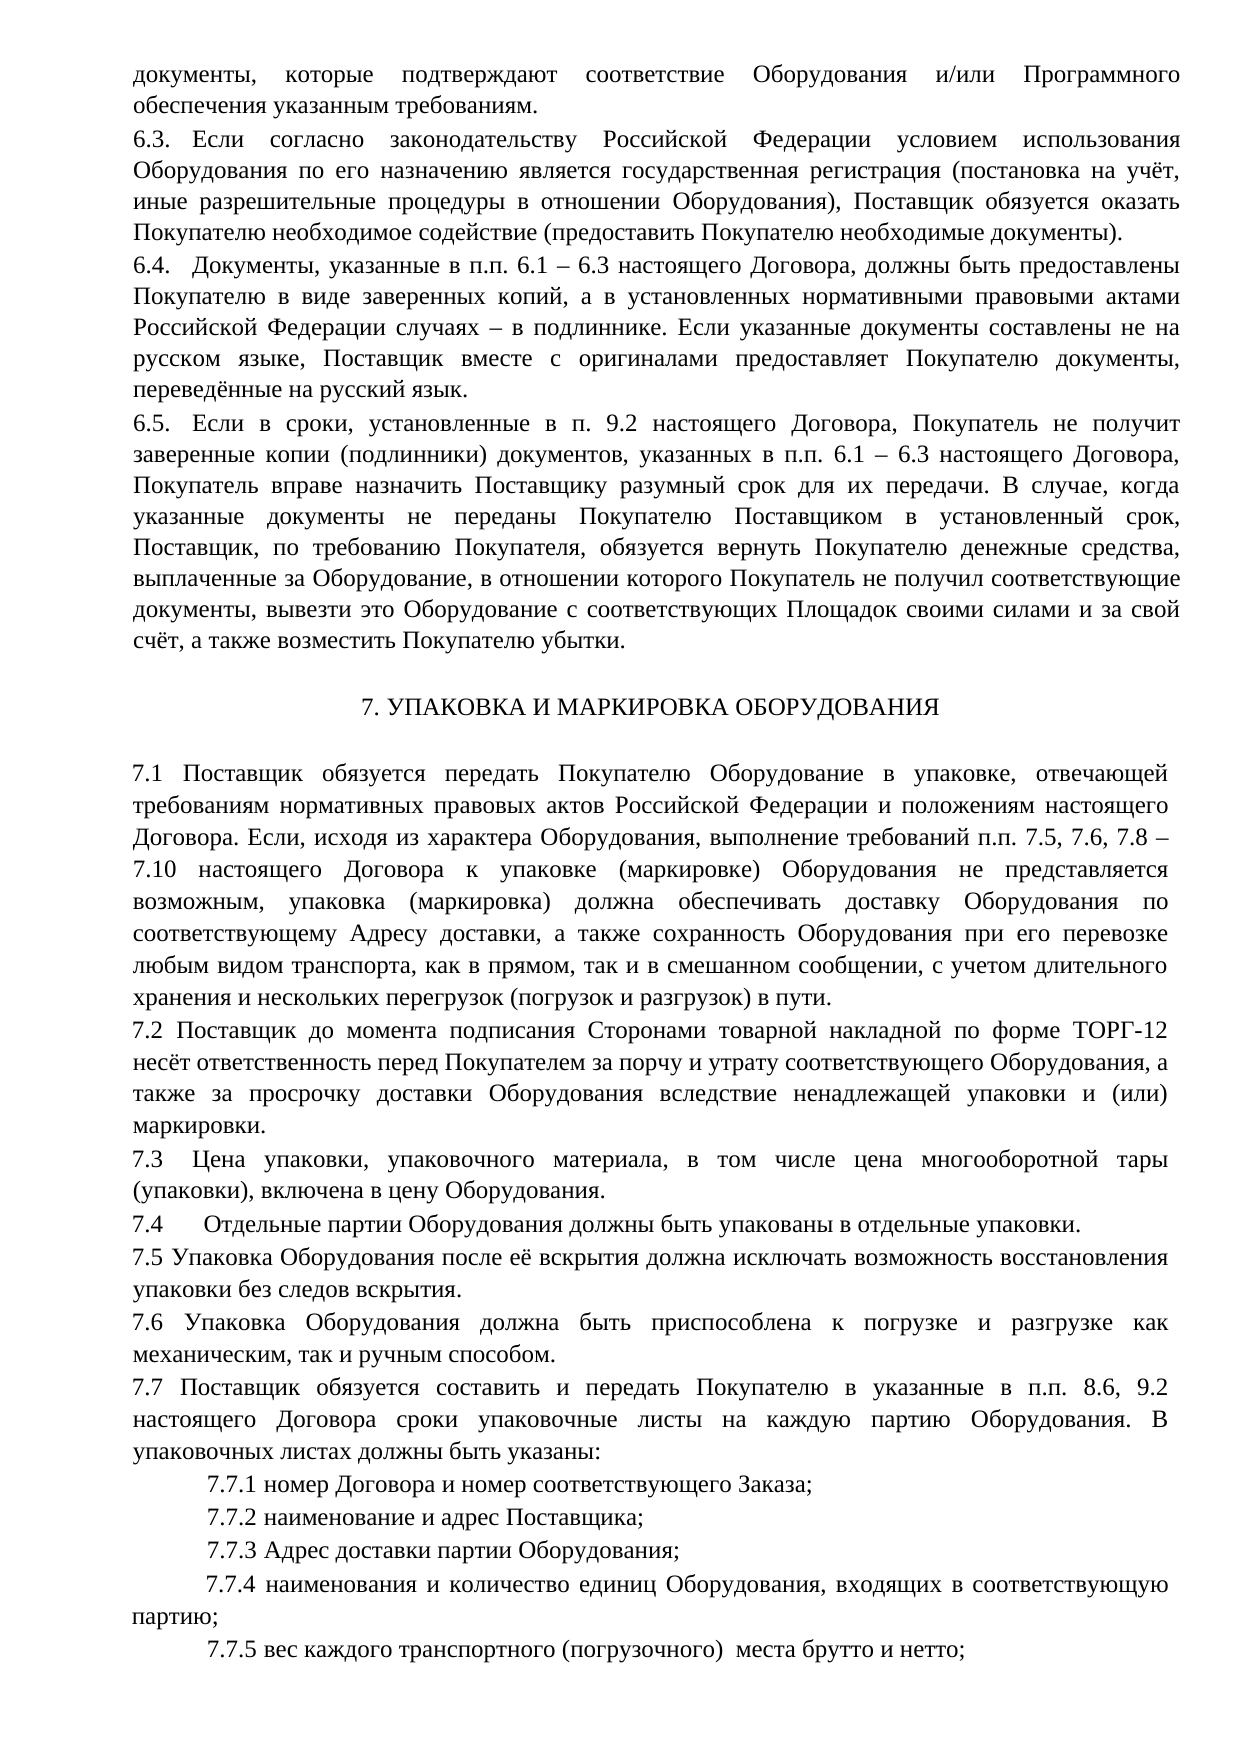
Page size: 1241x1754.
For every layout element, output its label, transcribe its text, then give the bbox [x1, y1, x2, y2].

text 7.2 Поставщик до момента подписания Сторонами товарной накладной по форме ТОРГ-12 несёт ответственность перед Покупателем за порчу и утрату соответствующего Оборудования, а также за просрочку доставки Оборудования вследствие ненадлежащей упаковки и (или) маркировки. [132, 1015, 1169, 1139]
text 6.5. Если в сроки, установленные в п. 9.2 настоящего Договора, Покупатель не получит заверенные копии (подлинники) документов, указанных в п.п. 6.1 – 6.3 настоящего Договора, Покупатель вправе назначить Поставщику разумный срок для их передачи. В случае, когда указанные документы не переданы Покупателю Поставщиком в установленный срок, Поставщик, по требованию Покупателя, обязуется вернуть Покупателю денежные средства, выплаченные за Оборудование, в отношении которого Покупатель не получил соответствующие документы, вывезти это Оборудование с соответствующих Площадок своими силами и за свой счёт, а также возместить Покупателю убытки. [133, 408, 1181, 654]
text 6.3. Если согласно законодательству Российской Федерации условием использования Оборудования по его назначению является государственная регистрация (постановка на учёт, иные разрешительные процедуры в отношении Оборудования), Поставщик обязуется оказать Покупателю необходимое содействие (предоставить Покупателю необходимые документы). [133, 124, 1181, 246]
text 7.7.1 номер Договора и номер соответствующего Заказа; [207, 1469, 1169, 1498]
text 7.4 Отдельные партии Оборудования должны быть упакованы в отдельные упаковки. [132, 1209, 1169, 1237]
text 7.7 Поставщик обязуется составить и передать Покупателю в указанные в п.п. 8.6, 9.2 настоящего Договора сроки упаковочные листы на каждую партию Оборудования. В упаковочных листах должны быть указаны: [132, 1372, 1169, 1465]
subtitle 7. УПАКОВКА И МАРКИРОВКА ОБОРУДОВАНИЯ [157, 692, 1143, 721]
text 7.1 Поставщик обязуется передать Покупателю Оборудование в упаковке, отвечающей требованиям нормативных правовых актов Российской Федерации и положениям настоящего Договора. Если, исходя из характера Оборудования, выполнение требований п.п. 7.5, 7.6, 7.8 – 7.10 настоящего Договора к упаковке (маркировке) Оборудования не представляется возможным, упаковка (маркировка) должна обеспечивать доставку Оборудования по соответствующему Адресу доставки, а также сохранность Оборудования при его перевозке любым видом транспорта, как в прямом, так и в смешанном сообщении, с учетом длительного хранения и нескольких перегрузок (погрузок и разгрузок) в пути. [132, 758, 1169, 1010]
text 7.7.3 Адрес доставки партии Оборудования; [207, 1536, 1169, 1564]
text 7.5 Упаковка Оборудования после её вскрытия должна исключать возможность восстановления упаковки без следов вскрытия. [132, 1242, 1169, 1303]
text 7.3 Цена упаковки, упаковочного материала, в том числе цена многооборотной тары (упаковки), включена в цену Оборудования. [132, 1144, 1169, 1204]
text 7.6 Упаковка Оборудования должна быть приспособлена к погрузке и разгрузке как механическим, так и ручным способом. [132, 1307, 1169, 1368]
text 7.7.2 наименование и адрес Поставщика; [207, 1502, 1169, 1531]
text 7.7.5 вес каждого транспортного (погрузочного) места брутто и нетто; [207, 1634, 1169, 1663]
text 7.7.4 наименования и количество единиц Оборудования, входящих в соответствующую партию; [132, 1569, 1169, 1629]
text 6.4. Документы, указанные в п.п. 6.1 – 6.3 настоящего Договора, должны быть предоставлены Покупателю в виде заверенных копий, а в установленных нормативными правовыми актами Российской Федерации случаях – в подлиннике. Если указанные документы составлены не на русском языке, Поставщик вместе с оригиналами предоставляет Покупателю документы, переведённые на русский язык. [133, 250, 1181, 403]
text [133, 59, 1181, 119]
